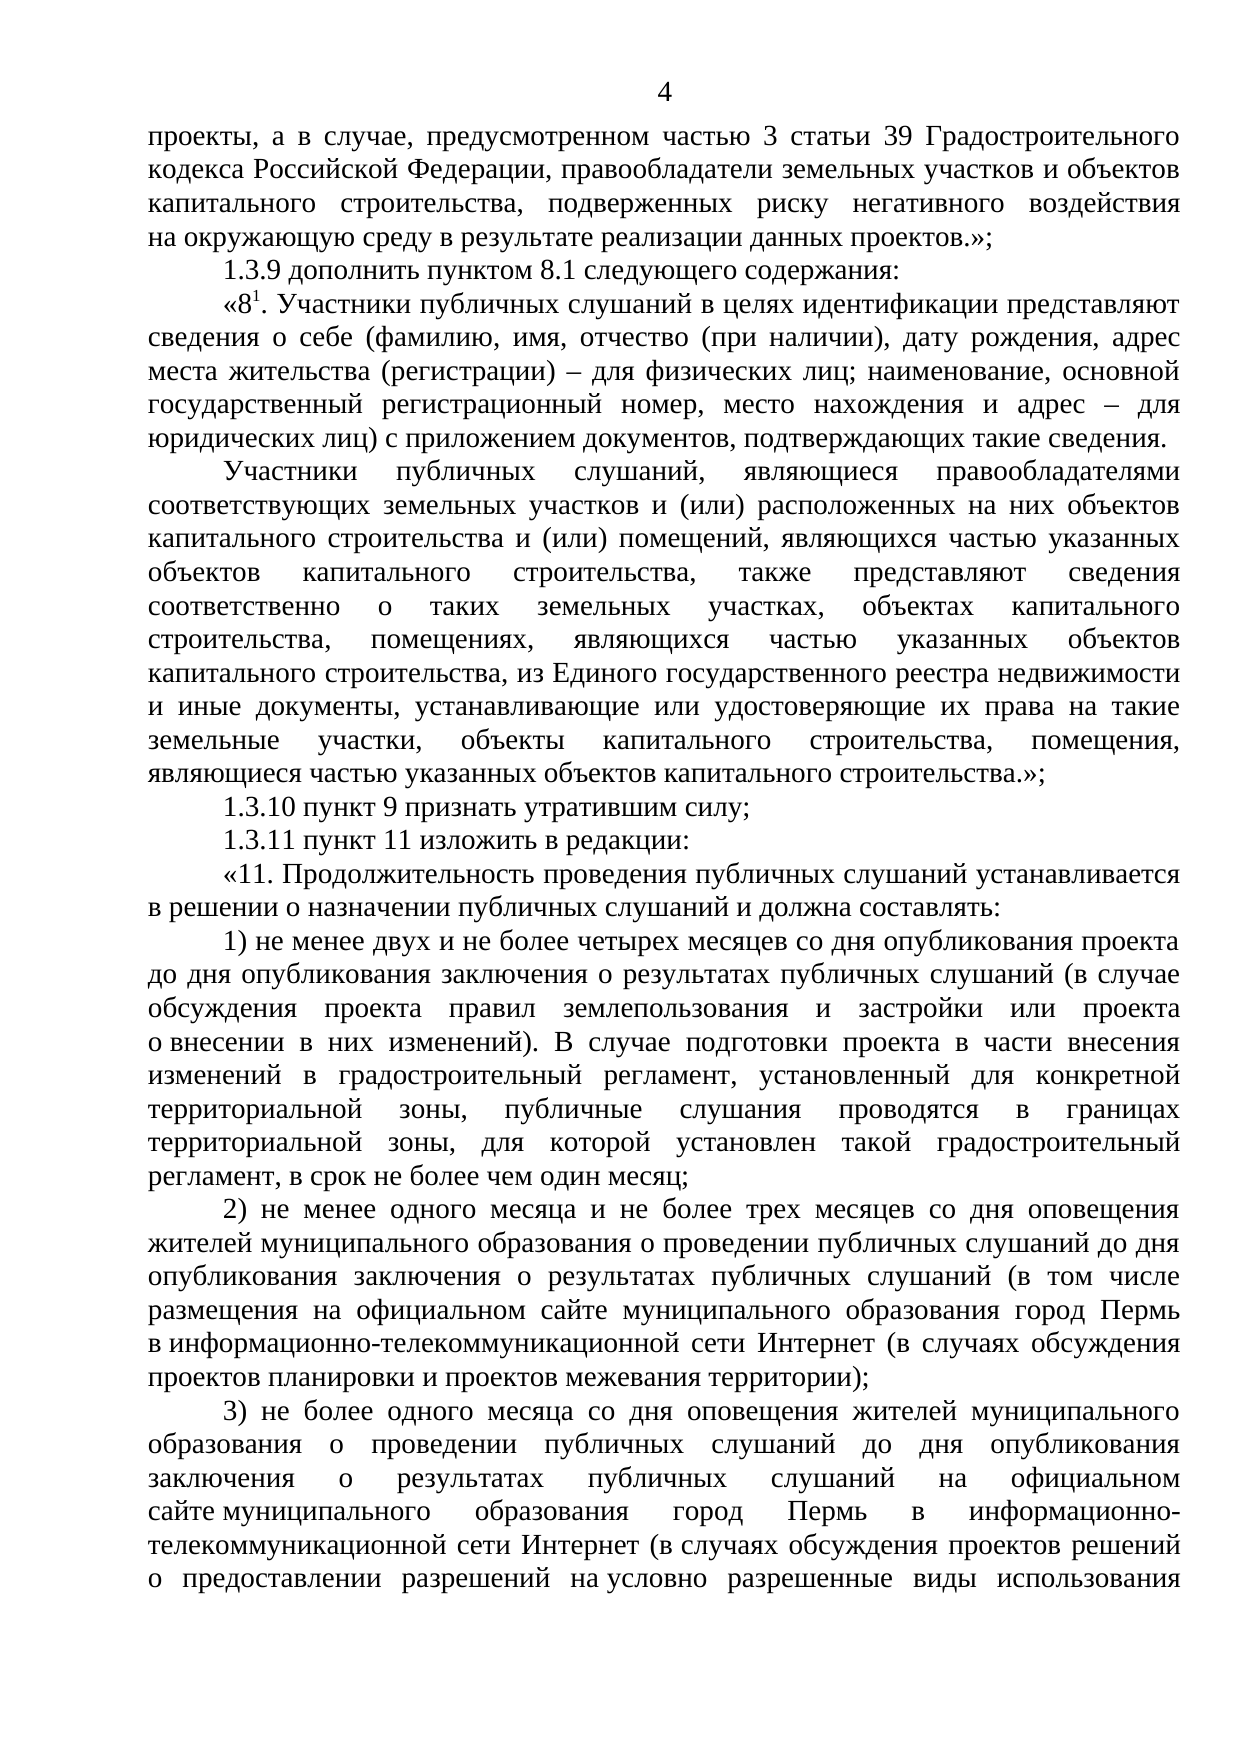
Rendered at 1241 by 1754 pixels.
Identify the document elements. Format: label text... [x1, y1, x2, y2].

text «81. Участники публичных слушаний в целях идентификации представляют сведения о себе (фамилию, имя, отчество (при наличии), дату рождения, адрес места жительства (регистрации) – для физических лиц; наименование, основной государственный регистрационный номер, место нахождения и адрес – для юридических лиц) с приложением документов, подтверждающих такие сведения. [148, 286, 1181, 453]
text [148, 1393, 1181, 1594]
text 2) не менее одного месяца и не более трех месяцев со дня оповещения жителей муниципального образования о проведении публичных слушаний до дня опубликования заключения о результатах публичных слушаний (в том числе размещения на официальном сайте муниципального образования город Пермь в информационно-телекоммуникационной сети Интернет (в случаях обсуждения проектов планировки и проектов межевания территории); [148, 1191, 1181, 1393]
text 1) не менее двух и не более четырех месяцев со дня опубликования проекта до дня опубликования заключения о результатах публичных слушаний (в случае обсуждения проекта правил землепользования и застройки или проекта о внесении в них изменений). В случае подготовки проекта в части внесения изменений в градостроительный регламент, установленный для конкретной территориальной зоны, публичные слушания проводятся в границах территориальной зоны, для которой установлен такой градостроительный регламент, в срок не более чем один месяц; [148, 923, 1181, 1191]
text 1.3.9 дополнить пунктом 8.1 следующего содержания: [148, 252, 1181, 286]
text Участники публичных слушаний, являющиеся правообладателями соответствующих земельных участков и (или) расположенных на них объектов капитального строительства и (или) помещений, являющихся частью указанных объектов капитального строительства, также представляют сведения соответственно о таких земельных участках, объектах капитального строительства, помещениях, являющихся частью указанных объектов капитального строительства, из Единого государственного реестра недвижимости и иные документы, устанавливающие или удостоверяющие их права на такие земельные участки, объекты капитального строительства, помещения, являющиеся частью указанных объектов капитального строительства.»; [148, 453, 1181, 789]
text 1.3.11 пункт 11 изложить в редакции: [148, 822, 1181, 856]
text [148, 118, 1181, 252]
text 1.3.10 пункт 9 признать утратившим силу; [148, 789, 1181, 822]
text «11. Продолжительность проведения публичных слушаний устанавливается в решении о назначении публичных слушаний и должна составлять: [148, 856, 1181, 923]
